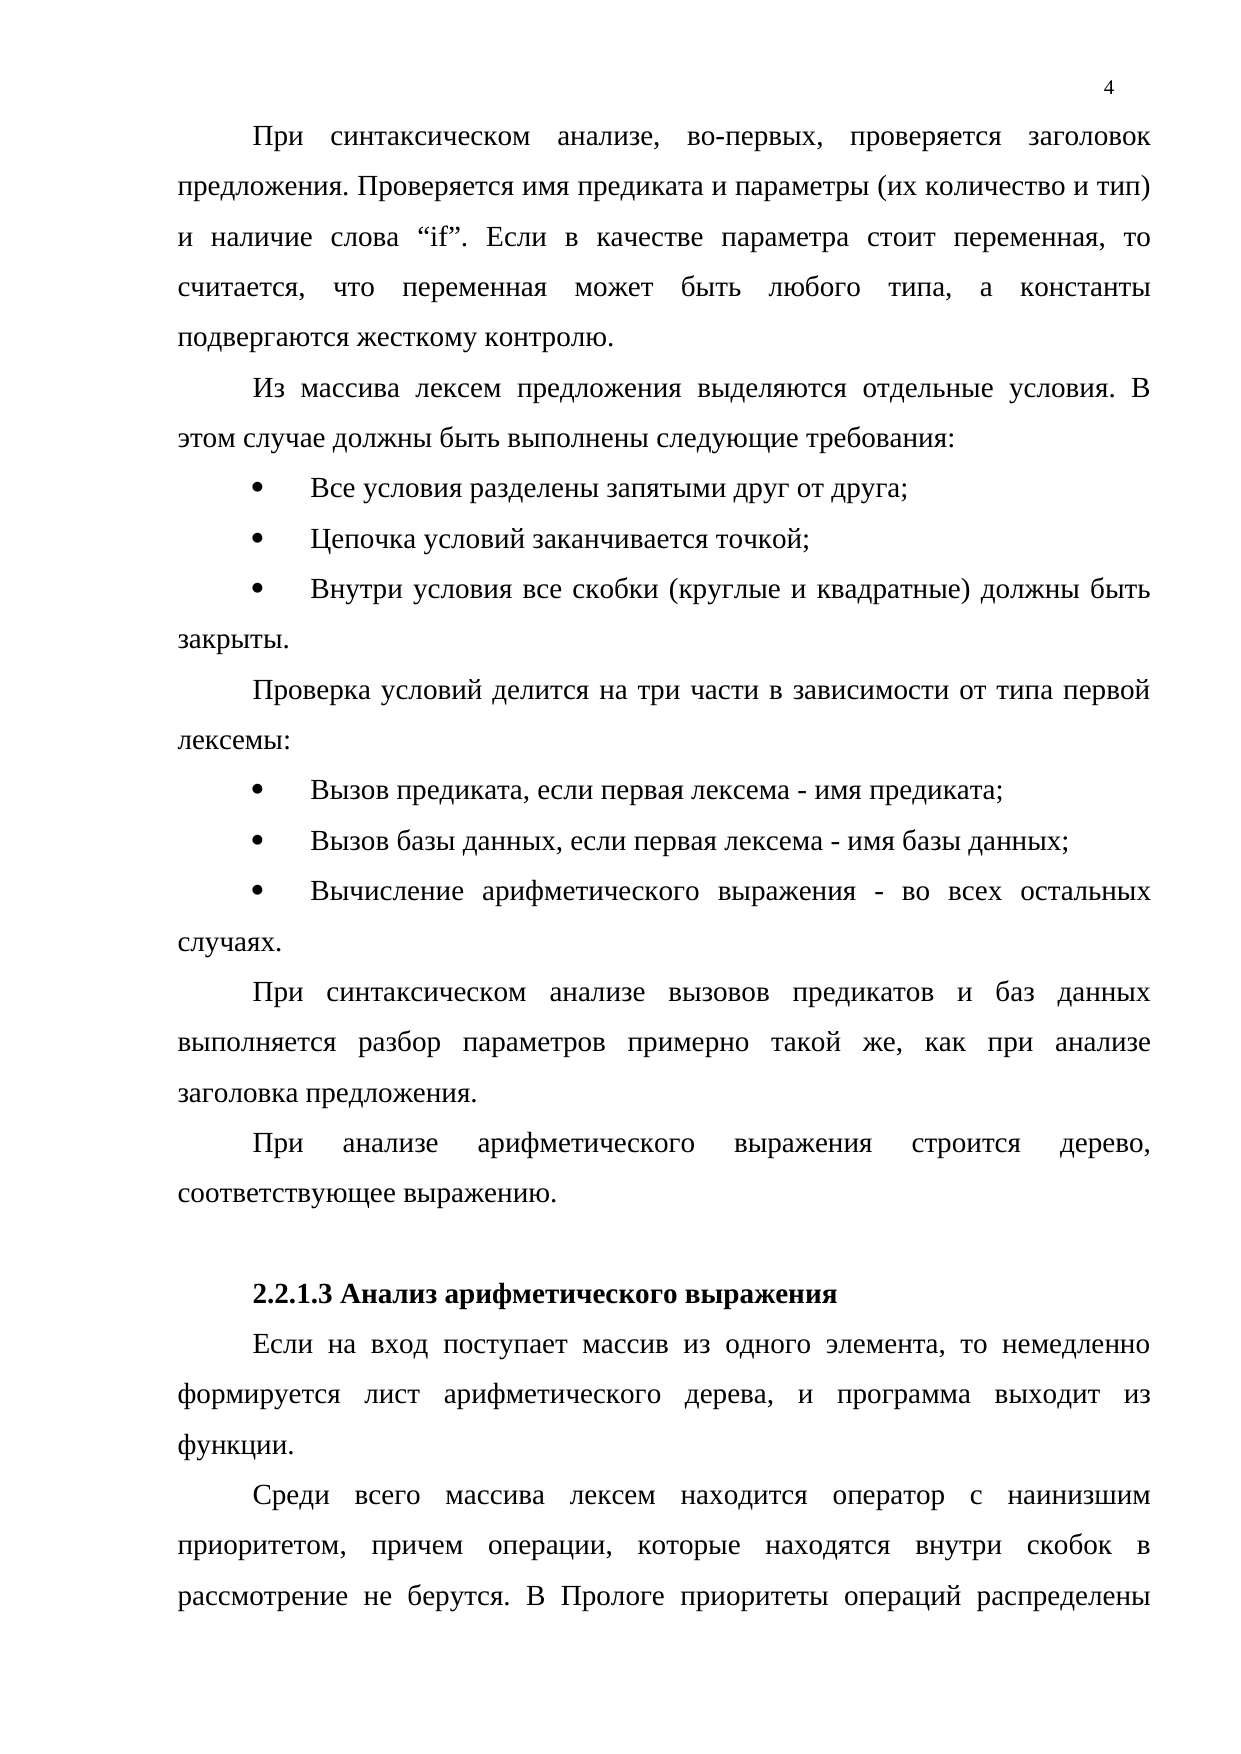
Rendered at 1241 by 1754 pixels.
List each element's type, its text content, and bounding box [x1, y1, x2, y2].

list Цепочка условий заканчивается точкой; [177, 521, 1152, 554]
subtitle 2.2.1.3 Анализ арифметического выражения [177, 1276, 1152, 1309]
text Проверка условий делится на три части в зависимости от типа первой лексемы: [177, 672, 1152, 756]
text При анализе арифметического выражения строится дерево, соответствующее выражению. [177, 1125, 1152, 1209]
list Все условия разделены запятыми друг от друга; [177, 470, 1152, 504]
list Вызов предиката, если первая лексема - имя предиката; [177, 772, 1152, 806]
list Вызов базы данных, если первая лексема - имя базы данных; [177, 823, 1152, 857]
list Вычисление арифметического выражения - во всех остальных случаях. [177, 873, 1152, 957]
text При синтаксическом анализе вызовов предикатов и баз данных выполняется разбор параметров примерно такой же, как при анализе заголовка предложения. [177, 974, 1152, 1108]
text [177, 1477, 1152, 1611]
list Внутри условия все скобки (круглые и квадратные) должны быть закрыты. [177, 571, 1152, 655]
text При синтаксическом анализе, во-первых, проверяется заголовок предложения. Проверяется имя предиката и параметры (их количество и тип) и наличие слова “if”. Если в качестве параметра стоит переменная, то считается, что переменная может быть любого типа, а константы подвергаются жесткому контролю. [177, 118, 1152, 353]
text Если на вход поступает массив из одного элемента, то немедленно формируется лист арифметического дерева, и программа выходит из функции. [177, 1326, 1152, 1460]
text Из массива лексем предложения выделяются отдельные условия. В этом случае должны быть выполнены следующие требования: [177, 370, 1152, 453]
